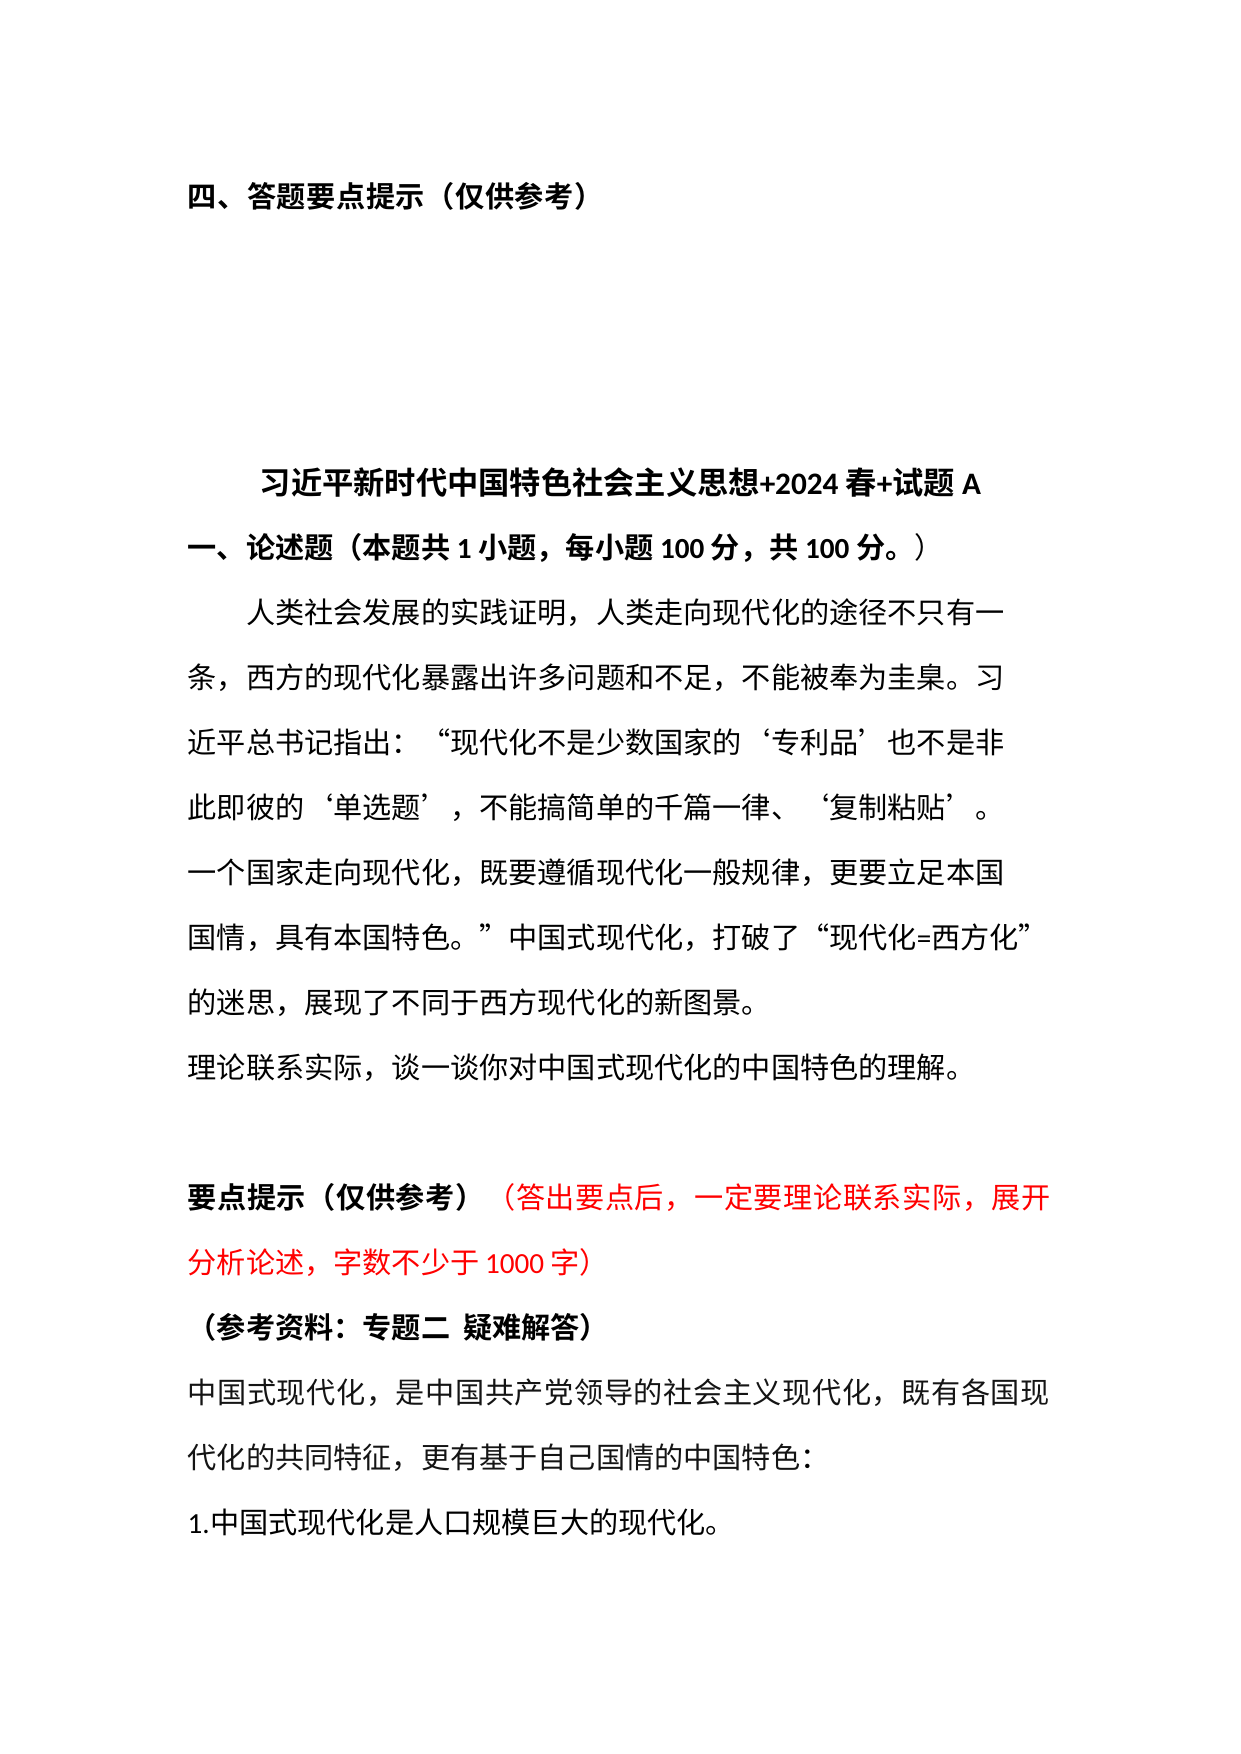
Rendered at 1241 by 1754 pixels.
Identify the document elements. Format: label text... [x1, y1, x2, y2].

text 此即彼的‘单选题’，不能搞简单的千篇一律、‘复制粘贴’。 [187, 773, 1053, 838]
text 要点提示（仅供参考）（答出要点后，一定要理论联系实际，展开分析论述，字数不少于1000字） [187, 1163, 1053, 1293]
text 条，西方的现代化暴露出许多问题和不足，不能被奉为圭臬。习 [187, 643, 1053, 708]
text 一、论述题（本题共 1 小题，每小题 100 分，共 100 分。） [187, 513, 1053, 578]
text 习近平新时代中国特色社会主义思想+2024 春+试题 A [187, 448, 1053, 513]
text 中国式现代化，是中国共产党领导的社会主义现代化，既有各国现代化的共同特征，更有基于自己国情的中国特色： [187, 1358, 1053, 1488]
text 的迷思，展现了不同于西方现代化的新图景。 [187, 968, 1053, 1033]
text 人类社会发展的实践证明，人类走向现代化的途径不只有一 [187, 578, 1053, 643]
text 近平总书记指出：“现代化不是少数国家的‘专利品’也不是非 [187, 708, 1053, 773]
text 一个国家走向现代化，既要遵循现代化一般规律，更要立足本国 [187, 838, 1053, 903]
text （参考资料：专题二 疑难解答） [187, 1293, 1053, 1358]
text 理论联系实际，谈一谈你对中国式现代化的中国特色的理解。 [187, 1033, 1053, 1098]
text 四、答题要点提示（仅供参考） [187, 162, 1053, 227]
text 国情，具有本国特色。”中国式现代化，打破了“现代化=西方化” [187, 903, 1053, 968]
text 1.中国式现代化是人口规模巨大的现代化。 [187, 1488, 1053, 1553]
